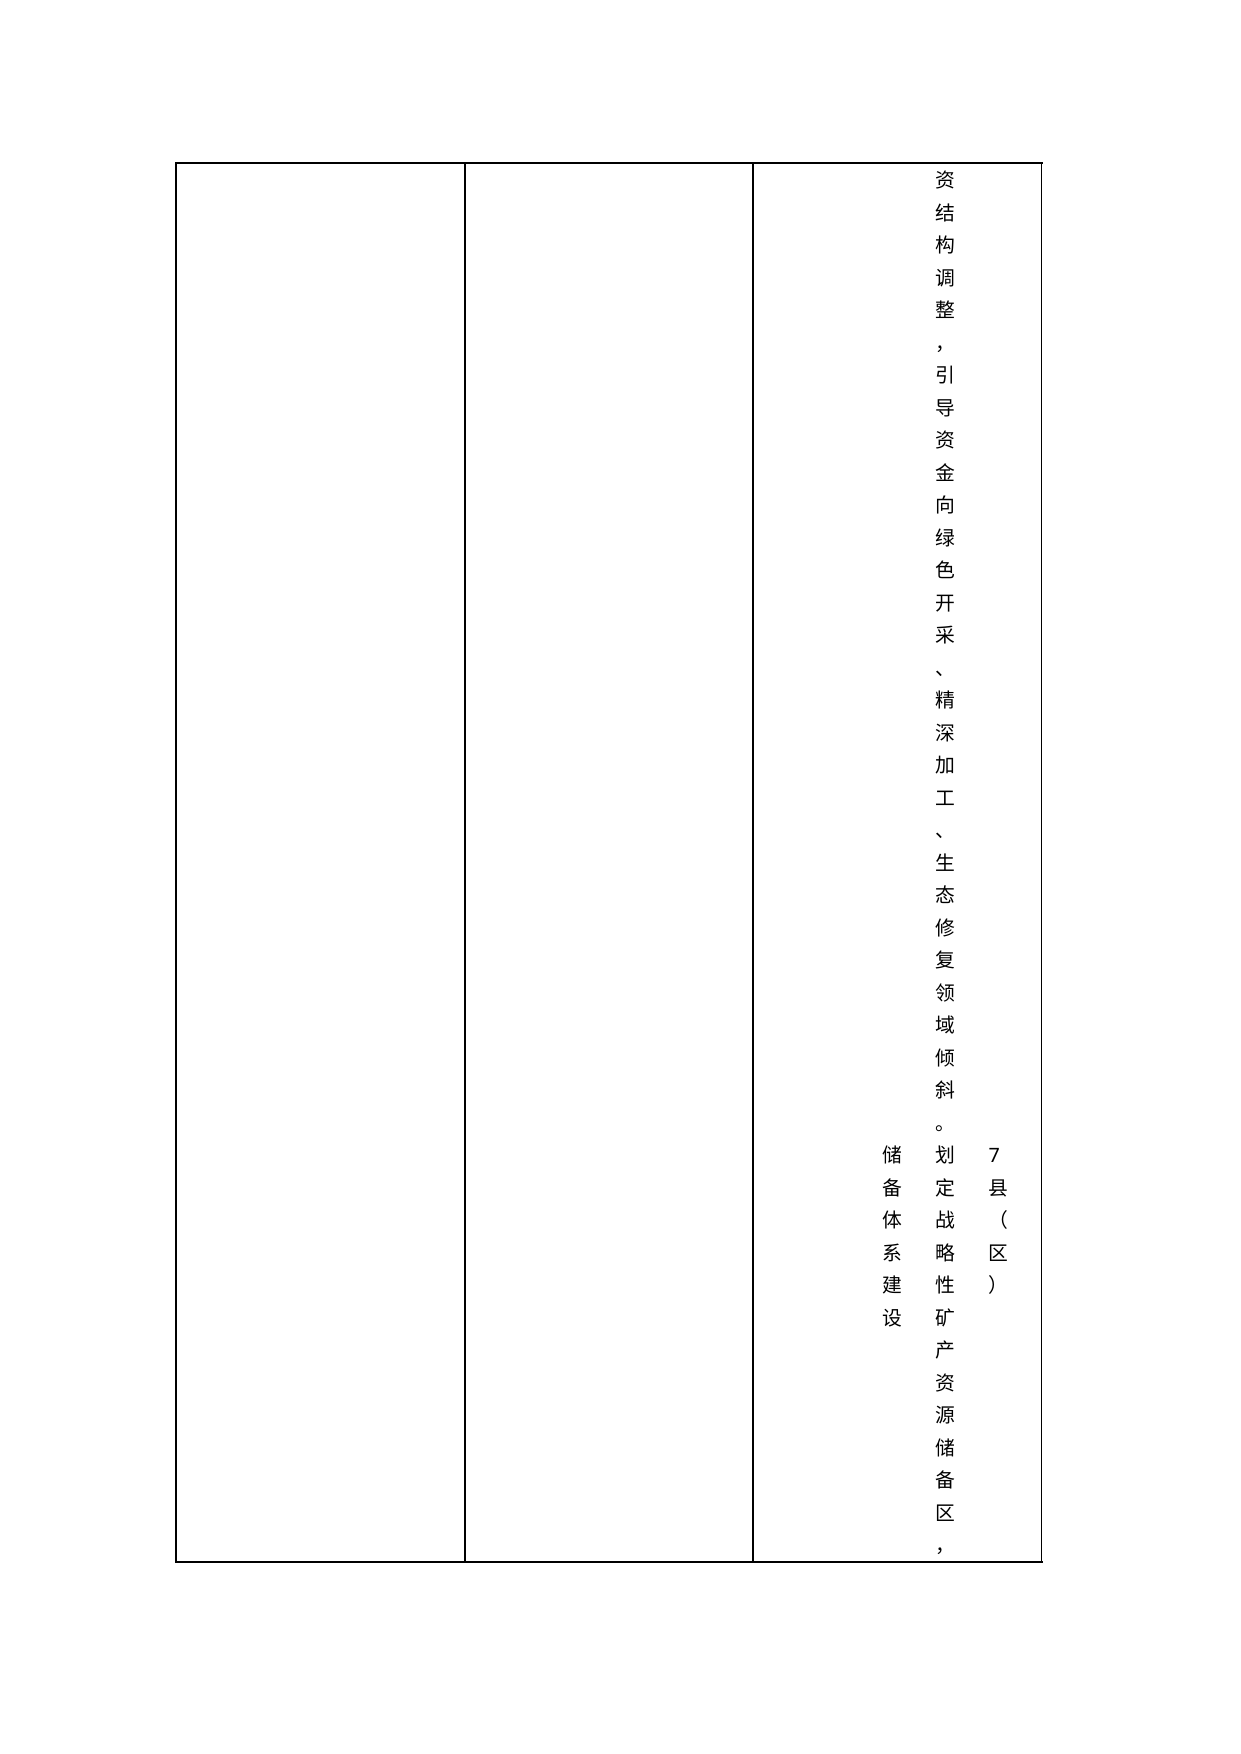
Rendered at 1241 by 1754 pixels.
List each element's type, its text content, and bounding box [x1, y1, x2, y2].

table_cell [754, 164, 1041, 1561]
table_cell ★ [466, 164, 752, 1561]
table_cell 1 [177, 164, 464, 1561]
